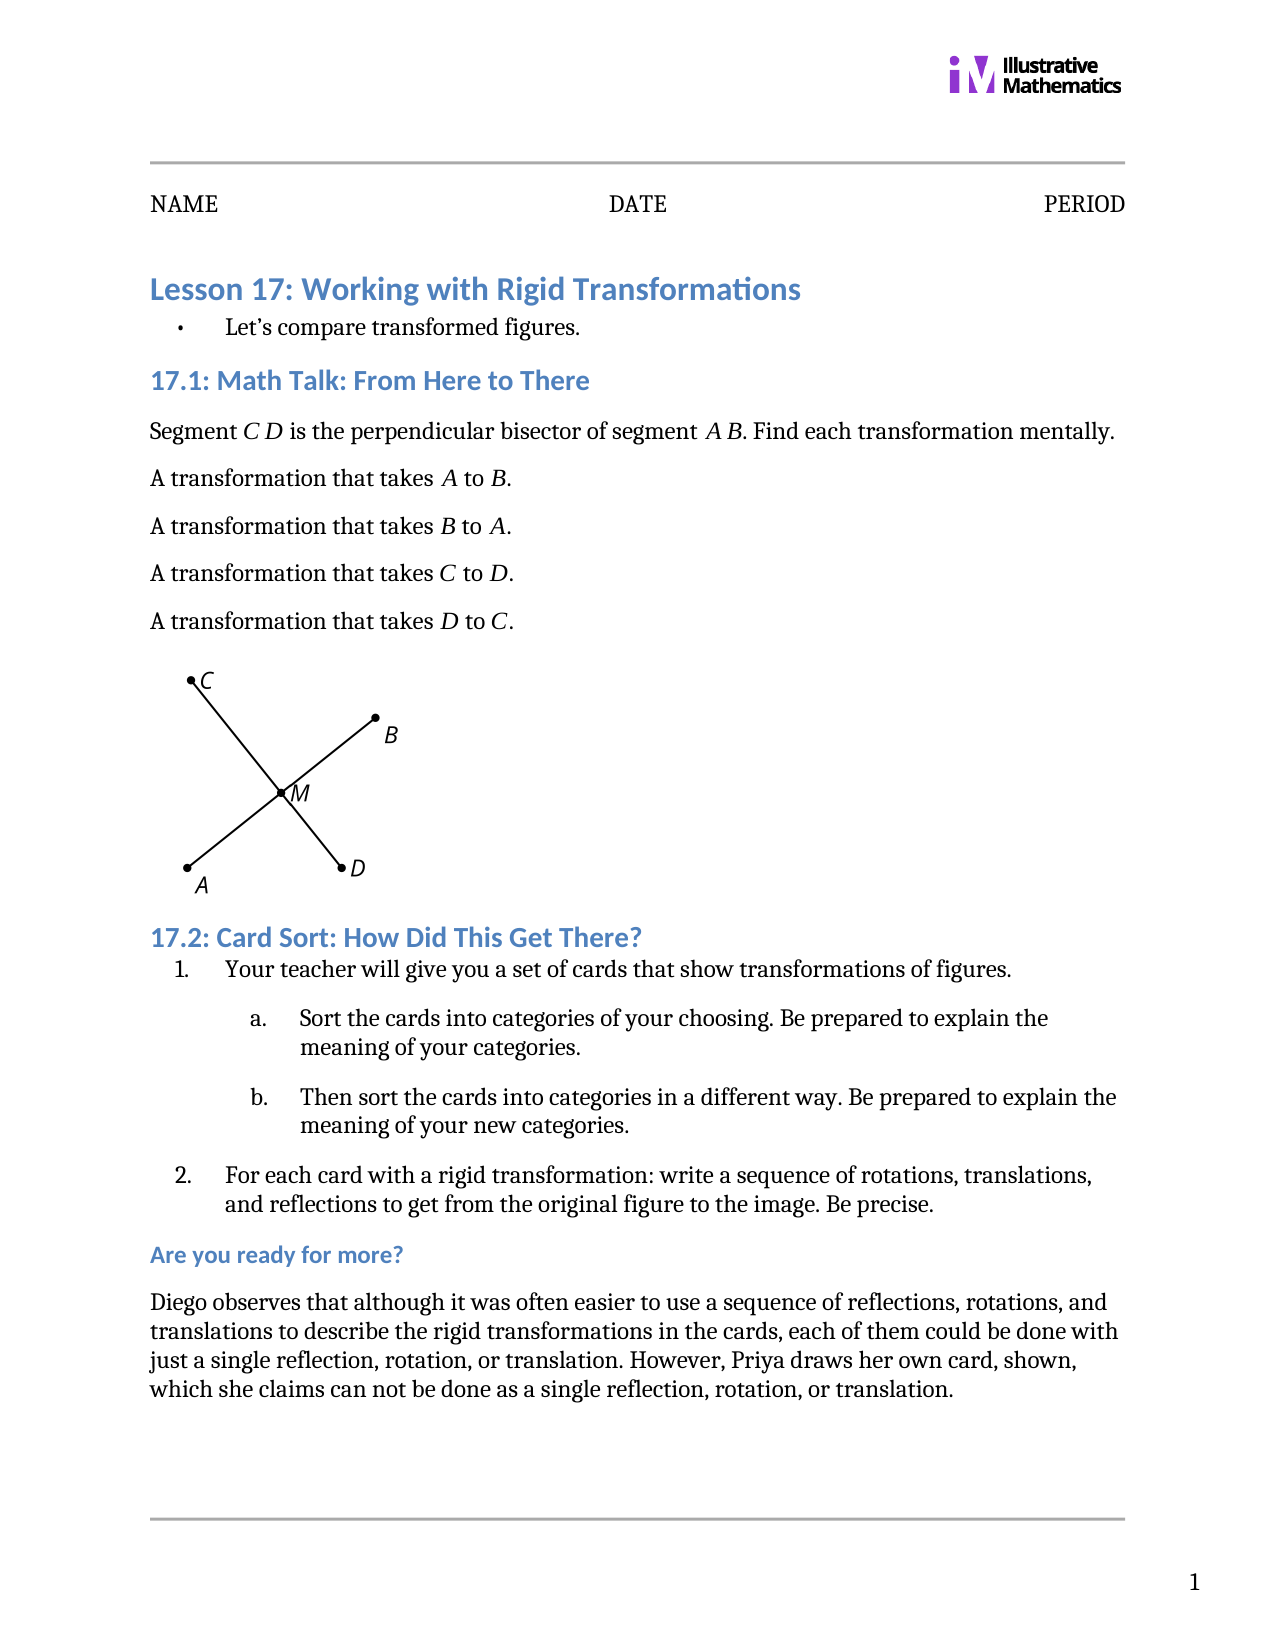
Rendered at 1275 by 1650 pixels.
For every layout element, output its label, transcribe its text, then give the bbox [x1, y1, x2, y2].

list For each card with a rigid transformation: write a sequence of rotations, translations, and reflections to get from the original figure to the image. Be precise. [175, 1161, 1125, 1218]
subtitle Lesson 17: Working with Rigid Transformations [150, 268, 1125, 309]
subtitle Are you ready for more? [150, 1239, 1125, 1269]
text A transformation that takes to . [150, 559, 1125, 588]
subtitle 17.2: Card Sort: How Did This Get There? [150, 919, 1125, 954]
text Segment is the perpendicular bisector of segment . Find each transformation mentally. [150, 417, 1125, 446]
text A transformation that takes to . [150, 512, 1125, 541]
picture [168, 654, 413, 898]
text Diego observes that although it was often easier to use a sequence of reflections, rotations, and translations to describe the rigid transformations in the cards, each of them could be done with just a single reflection, rotation, or translation. However, Priya draws her own card, shown, which she claims can not be done as a single reflection, rotation, or translation. [150, 1288, 1125, 1403]
list Let’s compare transformed figures. [175, 313, 1125, 342]
picture [949, 55, 1121, 93]
subtitle 17.1: Math Talk: From Here to There [150, 362, 1125, 398]
list Your teacher will give you a set of cards that show transformations of figures. [175, 954, 1125, 983]
list Sort the cards into categories of your choosing. Be prepared to explain the meaning of your categories. [250, 1004, 1125, 1062]
text A transformation that takes to . [150, 464, 1125, 493]
list Then sort the cards into categories in a different way. Be prepared to explain the meaning of your new categories. [250, 1082, 1125, 1140]
text A transformation that takes to . [150, 607, 1125, 636]
